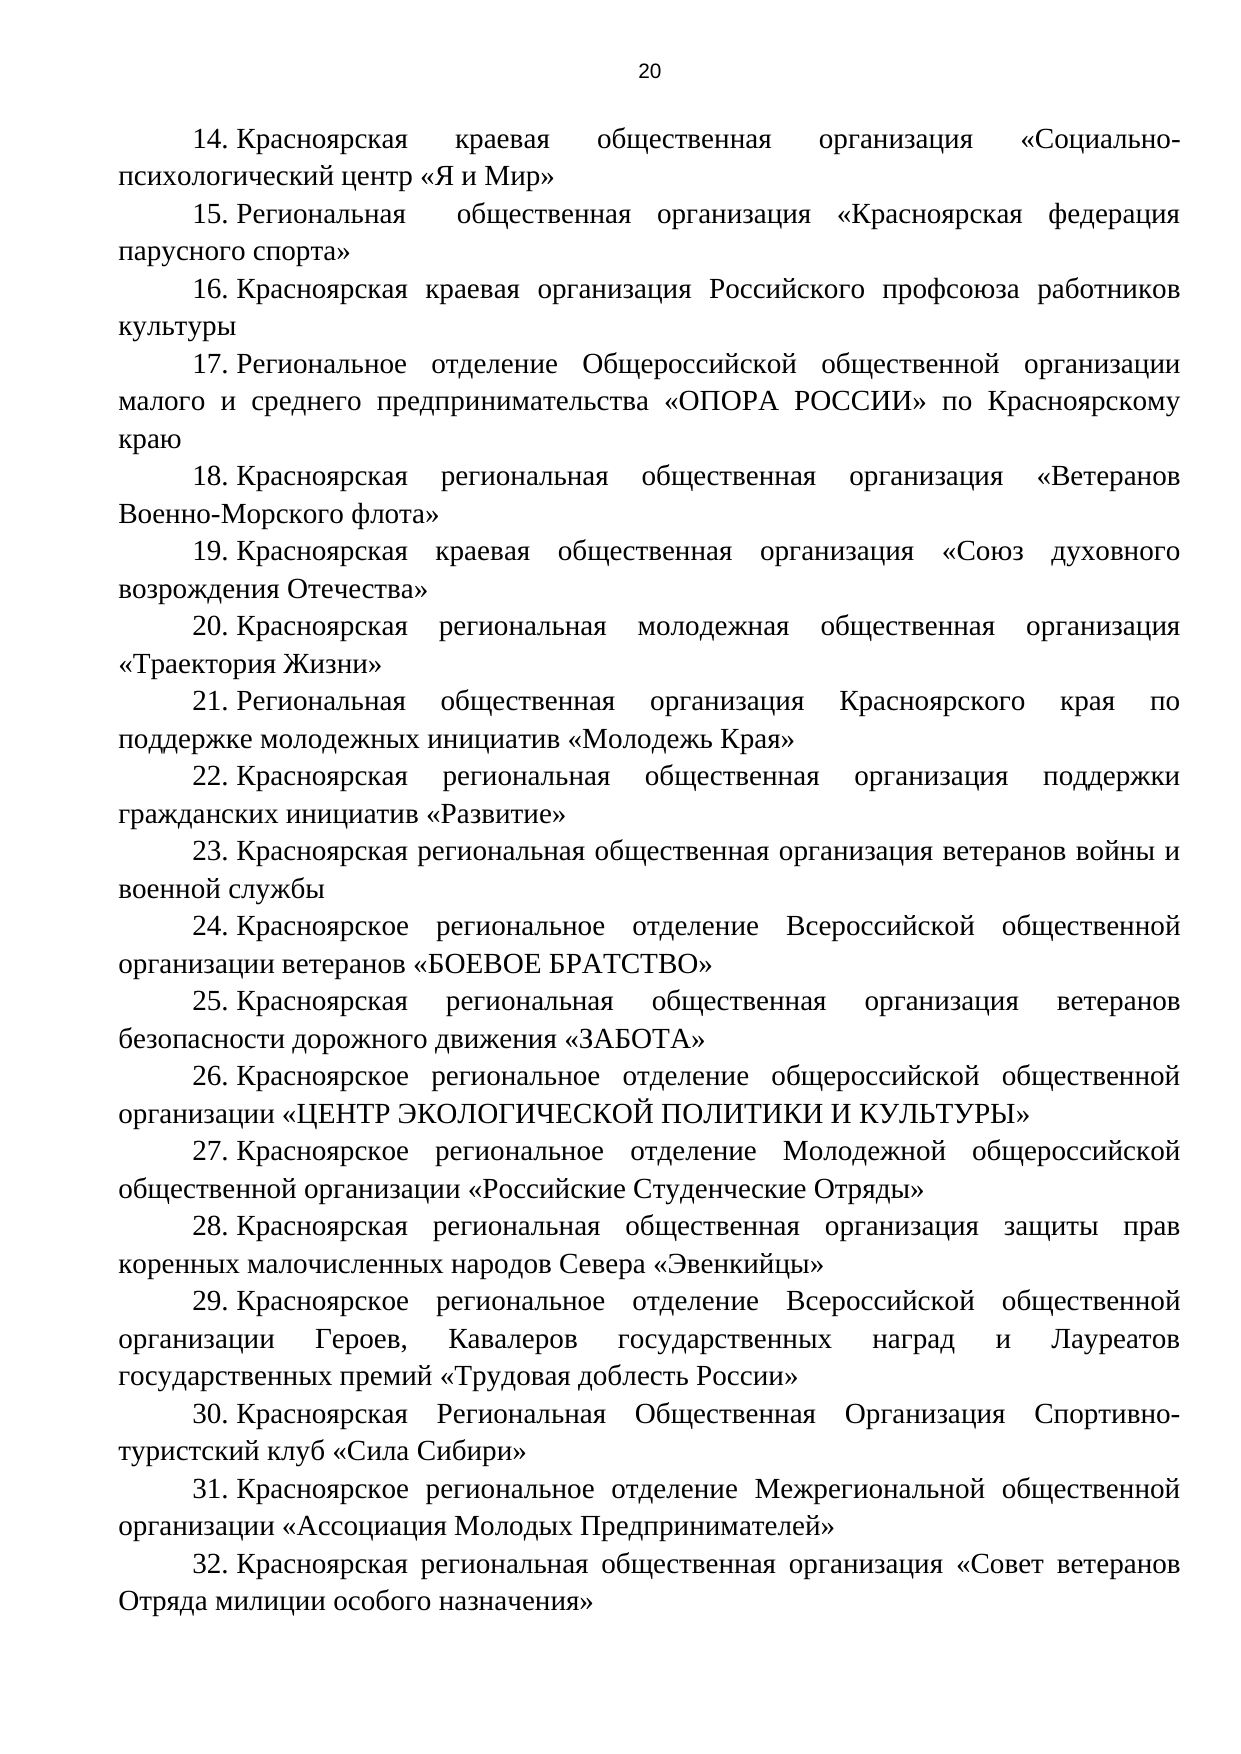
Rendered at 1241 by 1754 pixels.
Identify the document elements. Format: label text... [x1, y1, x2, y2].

title Красноярская краевая организация Российского профсоюза работников культуры [118, 268, 1181, 343]
title Красноярское региональное отделение Всероссийской общественной организации Героев, Кавалеров государственных наград и Лауреатов государственных премий «Трудовая доблесть России» [118, 1281, 1181, 1393]
title Красноярская краевая общественная организация «Социально-психологический центр «Я и Мир» [118, 118, 1181, 193]
title Красноярское региональное отделение общероссийской общественной организации «ЦЕНТР ЭКОЛОГИЧЕСКОЙ ПОЛИТИКИ И КУЛЬТУРЫ» [118, 1056, 1181, 1131]
title Красноярская региональная общественная организация «Ветеранов Военно-Морского флота» [118, 456, 1181, 531]
title Красноярское региональное отделение Молодежной общероссийской общественной организации «Российские Студенческие Отряды» [118, 1131, 1181, 1206]
title Красноярская региональная общественная организация «Совет ветеранов Отряда милиции особого назначения» [118, 1543, 1181, 1618]
title Региональная общественная организация Красноярского края по поддержке молодежных инициатив «Молодежь Края» [118, 681, 1181, 756]
title Красноярская региональная общественная организация поддержки гражданских инициатив «Развитие» [118, 756, 1181, 831]
title Региональная общественная организация «Красноярская федерация парусного спорта» [118, 193, 1181, 268]
title Красноярская региональная общественная организация защиты прав коренных малочисленных народов Севера «Эвенкийцы» [118, 1206, 1181, 1281]
title Красноярская региональная общественная организация ветеранов войны и военной службы [118, 831, 1181, 906]
title Региональное отделение Общероссийской общественной организации малого и среднего предпринимательства «ОПОРА РОССИИ» по Красноярскому краю [118, 343, 1181, 456]
title Красноярское региональное отделение Всероссийской общественной организации ветеранов «БОЕВОЕ БРАТСТВО» [118, 906, 1181, 981]
title Красноярская краевая общественная организация «Союз духовного возрождения Отечества» [118, 531, 1181, 606]
title Красноярская региональная молодежная общественная организация «Траектория Жизни» [118, 606, 1181, 681]
title Красноярское региональное отделение Межрегиональной общественной организации «Ассоциация Молодых Предпринимателей» [118, 1468, 1181, 1543]
title Красноярская Региональная Общественная Организация Спортивно-туристский клуб «Сила Сибири» [118, 1393, 1181, 1468]
title Красноярская региональная общественная организация ветеранов безопасности дорожного движения «ЗАБОТА» [118, 981, 1181, 1056]
